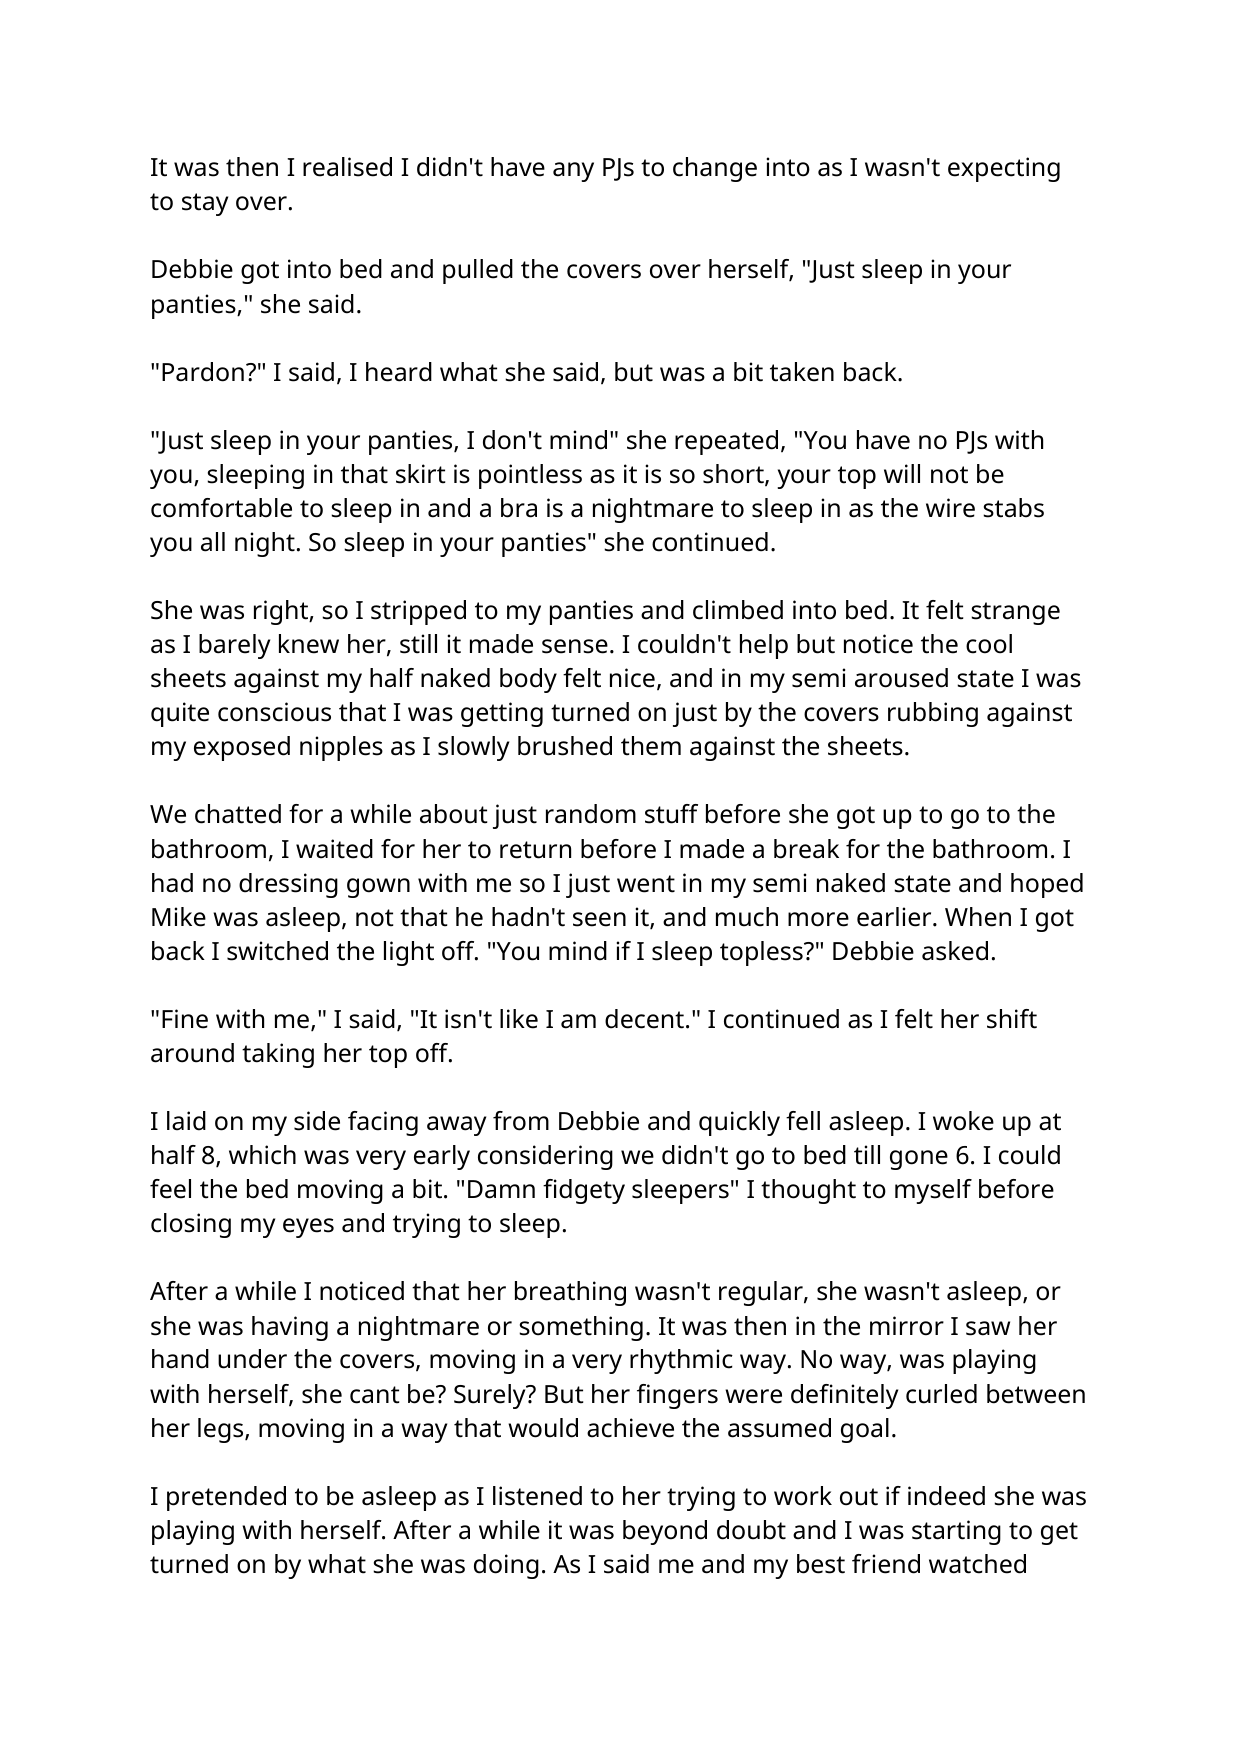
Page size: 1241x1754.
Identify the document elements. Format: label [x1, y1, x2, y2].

text [150, 150, 1090, 1581]
